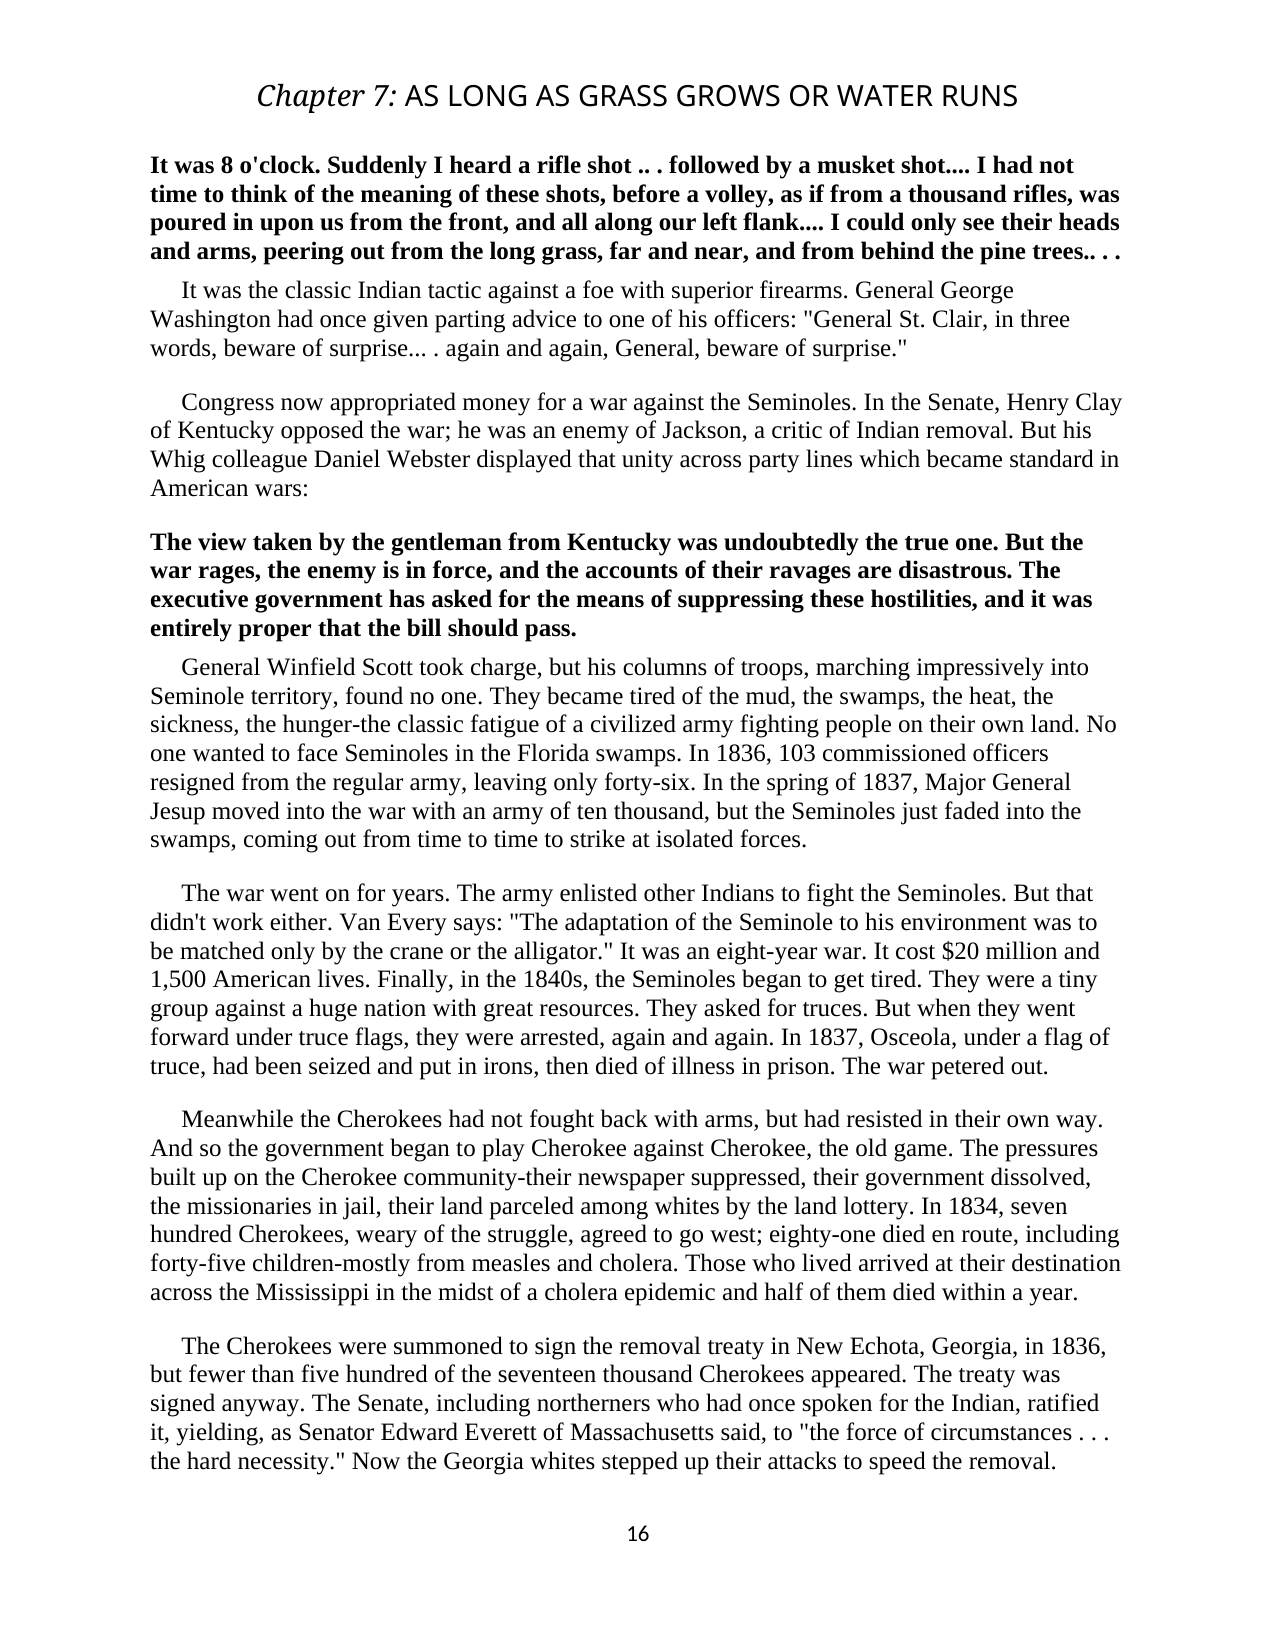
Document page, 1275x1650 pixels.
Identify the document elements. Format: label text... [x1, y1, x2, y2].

text General Winfield Scott took charge, but his columns of troops, marching impressively into Seminole territory, found no one. They became tired of the mud, the swamps, the heat, the sickness, the hunger-the classic fatigue of a civilized army fighting people on their own land. No one wanted to face Seminoles in the Florida swamps. In 1836, 103 commissioned officers resigned from the regular army, leaving only forty-six. In the spring of 1837, Major General Jesup moved into the war with an army of ten thousand, but the Seminoles just faded into the swamps, coming out from time to time to strike at isolated forces. [150, 652, 1125, 853]
text The Cherokees were summoned to sign the removal treaty in New Echota, Georgia, in 1836, but fewer than five hundred of the seventeen thousand Cherokees appeared. The treaty was signed anyway. The Senate, including northerners who had once spoken for the Indian, ratified it, yielding, as Senator Edward Everett of Massachusetts said, to "the force of circumstances . . . the hard necessity." Now the Georgia whites stepped up their attacks to speed the removal. [150, 1331, 1125, 1474]
text The war went on for years. The army enlisted other Indians to fight the Seminoles. But that didn't work either. Van Every says: "The adaptation of the Seminole to his environment was to be matched only by the crane or the alligator." It was an eight-year war. It cost $20 million and 1,500 American lives. Finally, in the 1840s, the Seminoles began to get tired. They were a tiny group against a huge nation with great resources. They asked for truces. But when they went forward under truce flags, they were arrested, again and again. In 1837, Osceola, under a flag of truce, had been seized and put in irons, then died of illness in prison. The war petered out. [150, 878, 1125, 1079]
text The view taken by the gentleman from Kentucky was undoubtedly the true one. But the war rages, the enemy is in force, and the accounts of their ravages are disastrous. The executive government has asked for the means of suppressing these hostilities, and it was entirely proper that the bill should pass. [150, 527, 1125, 642]
text It was 8 o'clock. Suddenly I heard a rifle shot .. . followed by a musket shot.... I had not time to think of the meaning of these shots, before a volley, as if from a thousand rifles, was poured in upon us from the front, and all along our left flank.... I could only see their heads and arms, peering out from the long grass, far and near, and from behind the pine trees.. . . [150, 150, 1125, 265]
text It was the classic Indian tactic against a foe with superior firearms. General George Washington had once given parting advice to one of his officers: "General St. Clair, in three words, beware of surprise... . again and again, General, beware of surprise." [150, 275, 1125, 362]
text Meanwhile the Cherokees had not fought back with arms, but had resisted in their own way. And so the government began to play Cherokee against Cherokee, the old game. The pressures built up on the Cherokee community-their newspaper suppressed, their government dissolved, the missionaries in jail, their land parceled among whites by the land lottery. In 1834, seven hundred Cherokees, weary of the struggle, agreed to go west; eighty-one died en route, including forty-five children-mostly from measles and cholera. Those who lived arrived at their destination across the Mississippi in the midst of a cholera epidemic and half of them died within a year. [150, 1104, 1125, 1306]
text Congress now appropriated money for a war against the Seminoles. In the Senate, Henry Clay of Kentucky opposed the war; he was an enemy of Jackson, a critic of Indian removal. But his Whig colleague Daniel Webster displayed that unity across party lines which became standard in American wars: [150, 387, 1125, 502]
